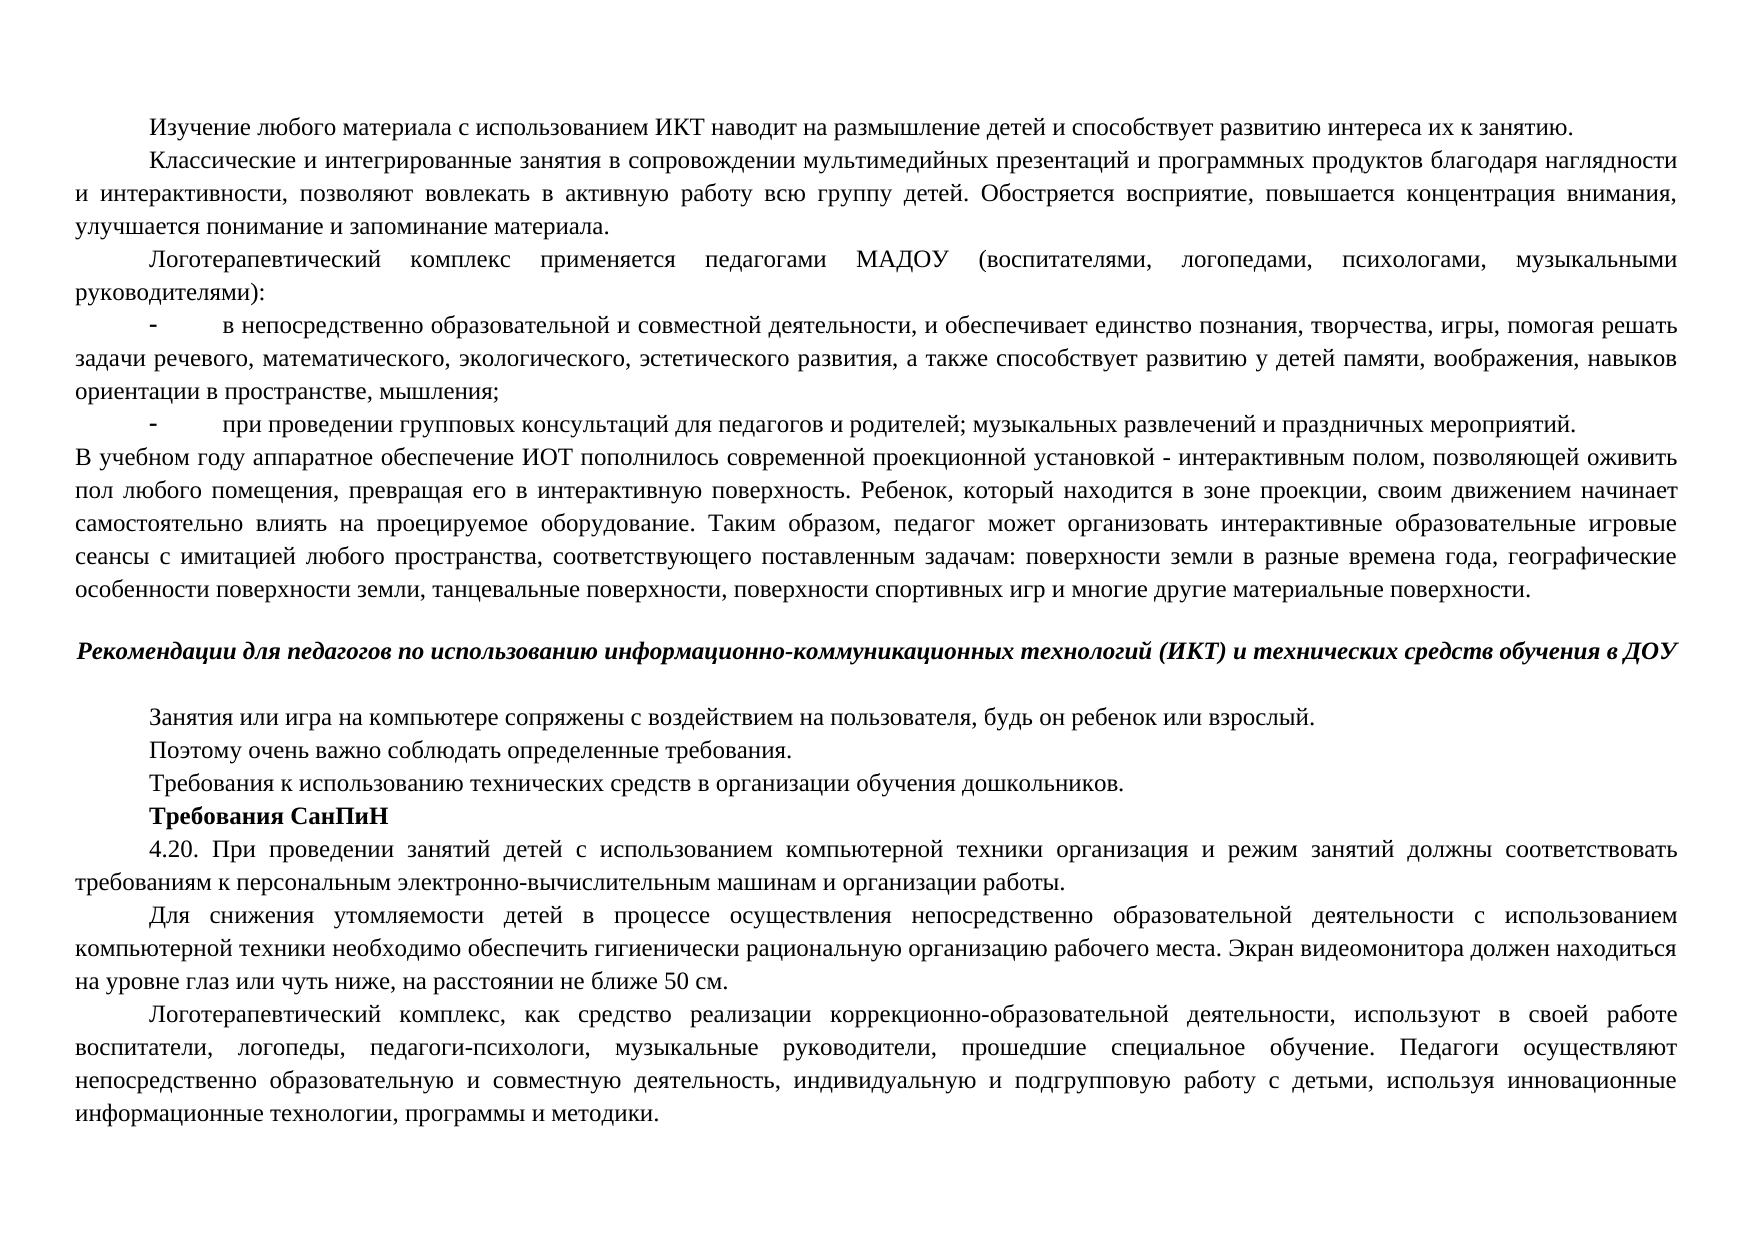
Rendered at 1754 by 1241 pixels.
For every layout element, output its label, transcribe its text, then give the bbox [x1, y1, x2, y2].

list при проведении групповых консультаций для педагогов и родителей; музыкальных развлечений и праздничных мероприятий. [75, 409, 1679, 438]
text Изучение любого материала с использованием ИКТ наводит на размышление детей и способствует развитию интереса их к занятию. [75, 112, 1679, 141]
text Требования СанПиН [75, 801, 1679, 830]
text Классические и интегрированные занятия в сопровождении мультимедийных презентаций и программных продуктов благодаря наглядности и интерактивности, позволяют вовлекать в активную работу всю группу детей. Обостряется восприятие, повышается концентрация внимания, улучшается понимание и запоминание материала. [75, 145, 1679, 239]
list в непосредственно образовательной и совместной деятельности, и обеспечивает единство познания, творчества, игры, помогая решать задачи речевого, математического, экологического, эстетического развития, а также способствует развитию у детей памяти, воображения, навыков ориентации в пространстве, мышления; [75, 310, 1679, 405]
text Логотерапевтический комплекс применяется педагогами МАДОУ (воспитателями, логопедами, психологами, музыкальными руководителями): [75, 244, 1679, 306]
text 4.20. При проведении занятий детей с использованием компьютерной техники организация и режим занятий должны соответствовать требованиям к персональным электронно-вычислительным машинам и организации работы. [75, 834, 1679, 896]
text Занятия или игра на компьютере сопряжены с воздействием на пользователя, будь он ребенок или взрослый. [75, 702, 1679, 731]
text Требования к использованию технических средств в организации обучения дошкольников. [75, 768, 1679, 797]
text В учебном году аппаратное обеспечение ИОТ пополнилось современной проекционной установкой - интерактивным полом, позволяющей оживить пол любого помещения, превращая его в интерактивную поверхность. Ребенок, который находится в зоне проекции, своим движением начинает самостоятельно влиять на проецируемое оборудование. Таким образом, педагог может организовать интерактивные образовательные игровые сеансы с имитацией любого пространства, соответствующего поставленным задачам: поверхности земли в разные времена года, географические особенности поверхности земли, танцевальные поверхности, поверхности спортивных игр и многие другие материальные поверхности. [75, 442, 1679, 603]
text Для снижения утомляемости детей в процессе осуществления непосредственно образовательной деятельности с использованием компьютерной техники необходимо обеспечить гигиенически рациональную организацию рабочего места. Экран видеомонитора должен находиться на уровне глаз или чуть ниже, на расстоянии не ближе 50 см. [75, 900, 1679, 995]
text Поэтому очень важно соблюдать определенные требования. [75, 735, 1679, 764]
text Рекомендации для педагогов по использованию информационно-коммуникационных технологий (ИКТ) и технических средств обучения в ДОУ [75, 636, 1679, 664]
text Логотерапевтический комплекс, как средство реализации коррекционно-образовательной деятельности, используют в своей работе воспитатели, логопеды, педагоги-психологи, музыкальные руководители, прошедшие специальное обучение. Педагоги осуществляют непосредственно образовательную и совместную деятельность, индивидуальную и подгрупповую работу с детьми, используя инновационные информационные технологии, программы и методики. [75, 999, 1679, 1127]
